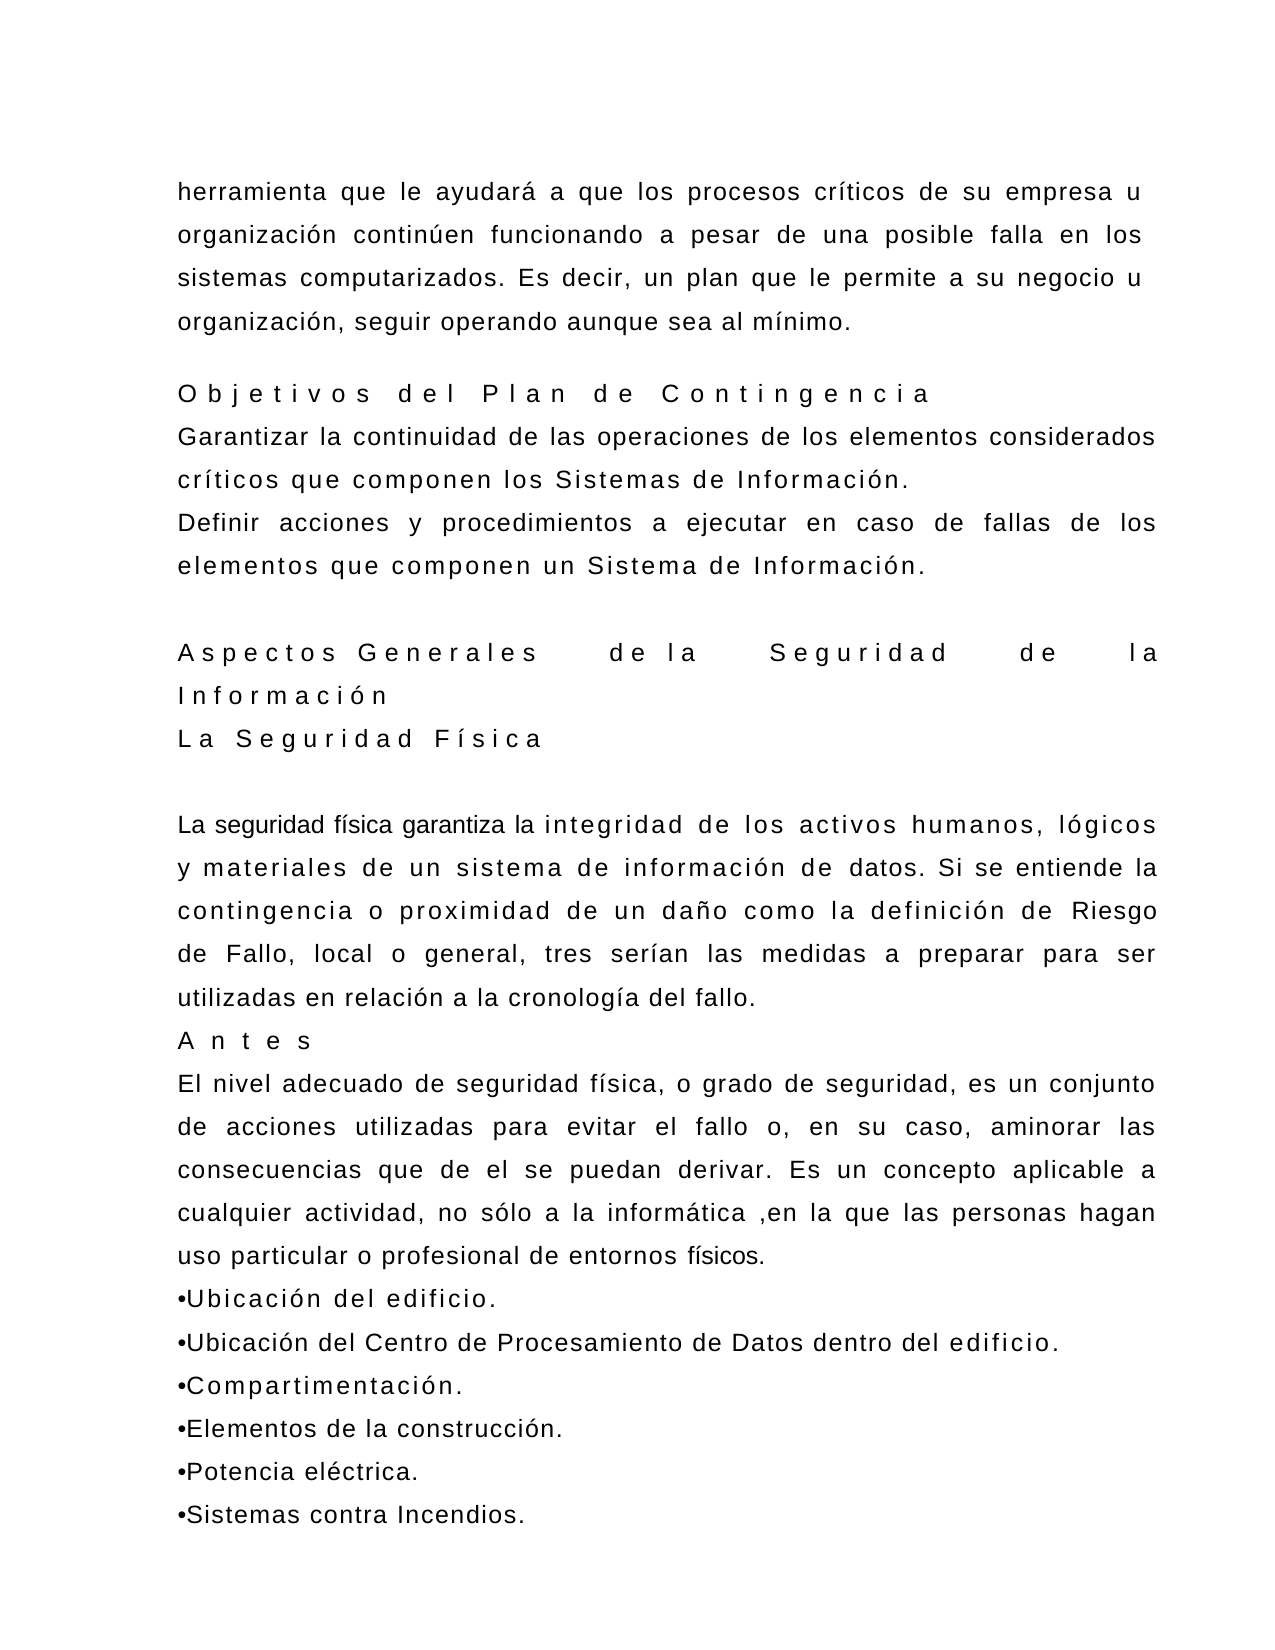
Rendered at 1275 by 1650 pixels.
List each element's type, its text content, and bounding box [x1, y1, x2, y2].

text •Potencia eléctrica. [177, 1457, 1157, 1486]
text •Compartimentación. [177, 1371, 1157, 1399]
text El nivel adecuado de seguridad física, o grado de seguridad, es un conjunto de acciones utilizadas para evitar el fallo o, en su caso, aminorar las consecuencias que de el se puedan derivar. Es un concepto aplicable a cualquier actividad, no sólo a la informática ,en la que las personas hagan uso particular o profesional de entornos físicos. [177, 1069, 1157, 1270]
text •Sistemas contra Incendios. [177, 1500, 1157, 1529]
text Definir acciones y procedimientos a ejecutar en caso de fallas de los elementos que componen un Sistema de Información. [177, 508, 1157, 580]
text Garantizar la continuidad de las operaciones de los elementos considerados críticos que componen los Sistemas de Información. [177, 422, 1157, 494]
text Objetivos del Plan de Contingencia [177, 379, 1157, 408]
text La Seguridad Física [177, 724, 1157, 753]
text •Ubicación del Centro de Procesamiento de Datos dentro del edificio. [177, 1328, 1157, 1356]
text La seguridad física garantiza la integridad de los activos humanos, lógicos y materiales de un sistema de información de datos. Si se entiende la contingencia o proximidad de un daño como la definición de Riesgo de Fallo, local o general, tres serían las medidas a preparar para ser utilizadas en relación a la cronología del fallo. [177, 810, 1157, 1011]
text Aspectos Generales de la Seguridad de la Información [177, 638, 1157, 709]
text Antes [177, 1026, 1157, 1054]
text •Ubicación del edificio. [177, 1284, 1157, 1313]
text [177, 177, 1143, 335]
text •Elementos de la construcción. [177, 1414, 1157, 1443]
